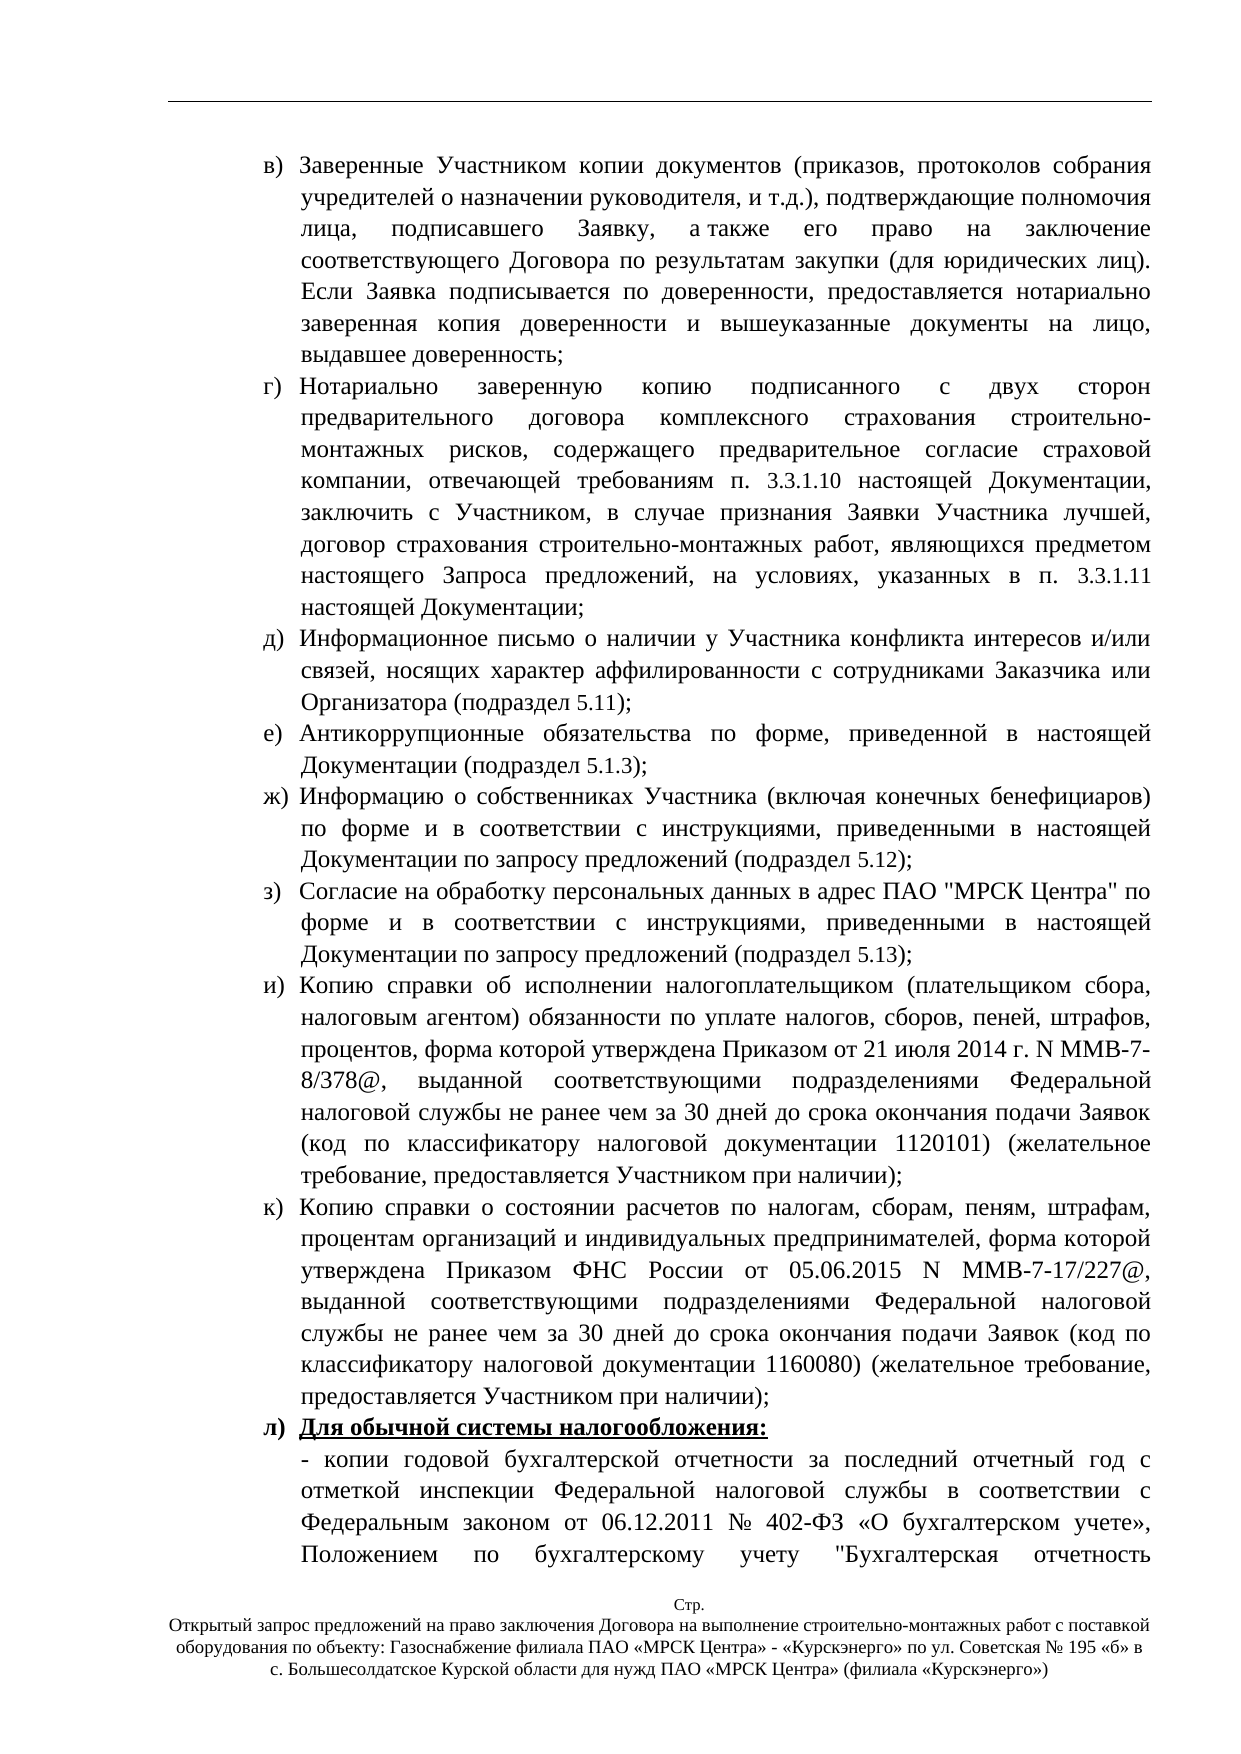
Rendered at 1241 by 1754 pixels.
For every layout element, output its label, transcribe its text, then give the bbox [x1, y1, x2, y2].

list Копию справки о состоянии расчетов по налогам, сборам, пеням, штрафам, процентам организаций и индивидуальных предпринимателей, форма которой утверждена Приказом ФНС России от 05.06.2015 N ММВ-7-17/227@, выданной соответствующими подразделениями Федеральной налоговой службы не ранее чем за 30 дней до срока окончания подачи Заявок (код по классификатору налоговой документации 1160080) (желательное требование, предоставляется Участником при наличии); [263, 1192, 1152, 1410]
list Копию справки об исполнении налогоплательщиком (плательщиком сбора, налоговым агентом) обязанности по уплате налогов, сборов, пеней, штрафов, процентов, форма которой утверждена Приказом от 21 июля 2014 г. N ММВ-7-8/378@, выданной соответствующими подразделениями Федеральной налоговой службы не ранее чем за 30 дней до срока окончания подачи Заявок (код по классификатору налоговой документации 1120101) (желательное требование, предоставляется Участником при наличии); [263, 971, 1152, 1189]
list Нотариально заверенную копию подписанного с двух сторон предварительного договора комплексного страхования строительно-монтажных рисков, содержащего предварительное согласие страховой компании, отвечающей требованиям п. 3.3.1.10 настоящей Документации, заключить с Участником, в случае признания Заявки Участника лучшей, договор страхования строительно-монтажных работ, являющихся предметом настоящего Запроса предложений, на условиях, указанных в п. 3.3.1.11 настоящей Документации; [263, 371, 1152, 621]
list Информацию о собственниках Участника (включая конечных бенефициаров) по форме и в соответствии с инструкциями, приведенными в настоящей Документации по запросу предложений (подраздел 5.12); [263, 781, 1152, 873]
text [301, 1444, 1152, 1567]
list Информационное письмо о наличии у Участника конфликта интересов и/или связей, носящих характер аффилированности с сотрудниками Заказчика или Организатора (подраздел 5.11); [263, 623, 1152, 715]
list Для обычной системы налогообложения: [263, 1412, 1152, 1441]
list Заверенные Участником копии документов (приказов, протоколов собрания учредителей о назначении руководителя, и т.д.), подтверждающие полномочия лица, подписавшего Заявку, а также его право на заключение соответствующего Договора по результатам закупки (для юридических лиц). Если Заявка подписывается по доверенности, предоставляется нотариально заверенная копия доверенности и вышеуказанные документы на лицо, выдавшее доверенность; [263, 150, 1152, 368]
list Антикоррупционные обязательства по форме, приведенной в настоящей Документации (подраздел 5.1.3); [263, 718, 1152, 778]
list Согласие на обработку персональных данных в адрес ПАО "МРСК Центра" по форме и в соответствии с инструкциями, приведенными в настоящей Документации по запросу предложений (подраздел 5.13); [263, 876, 1152, 968]
